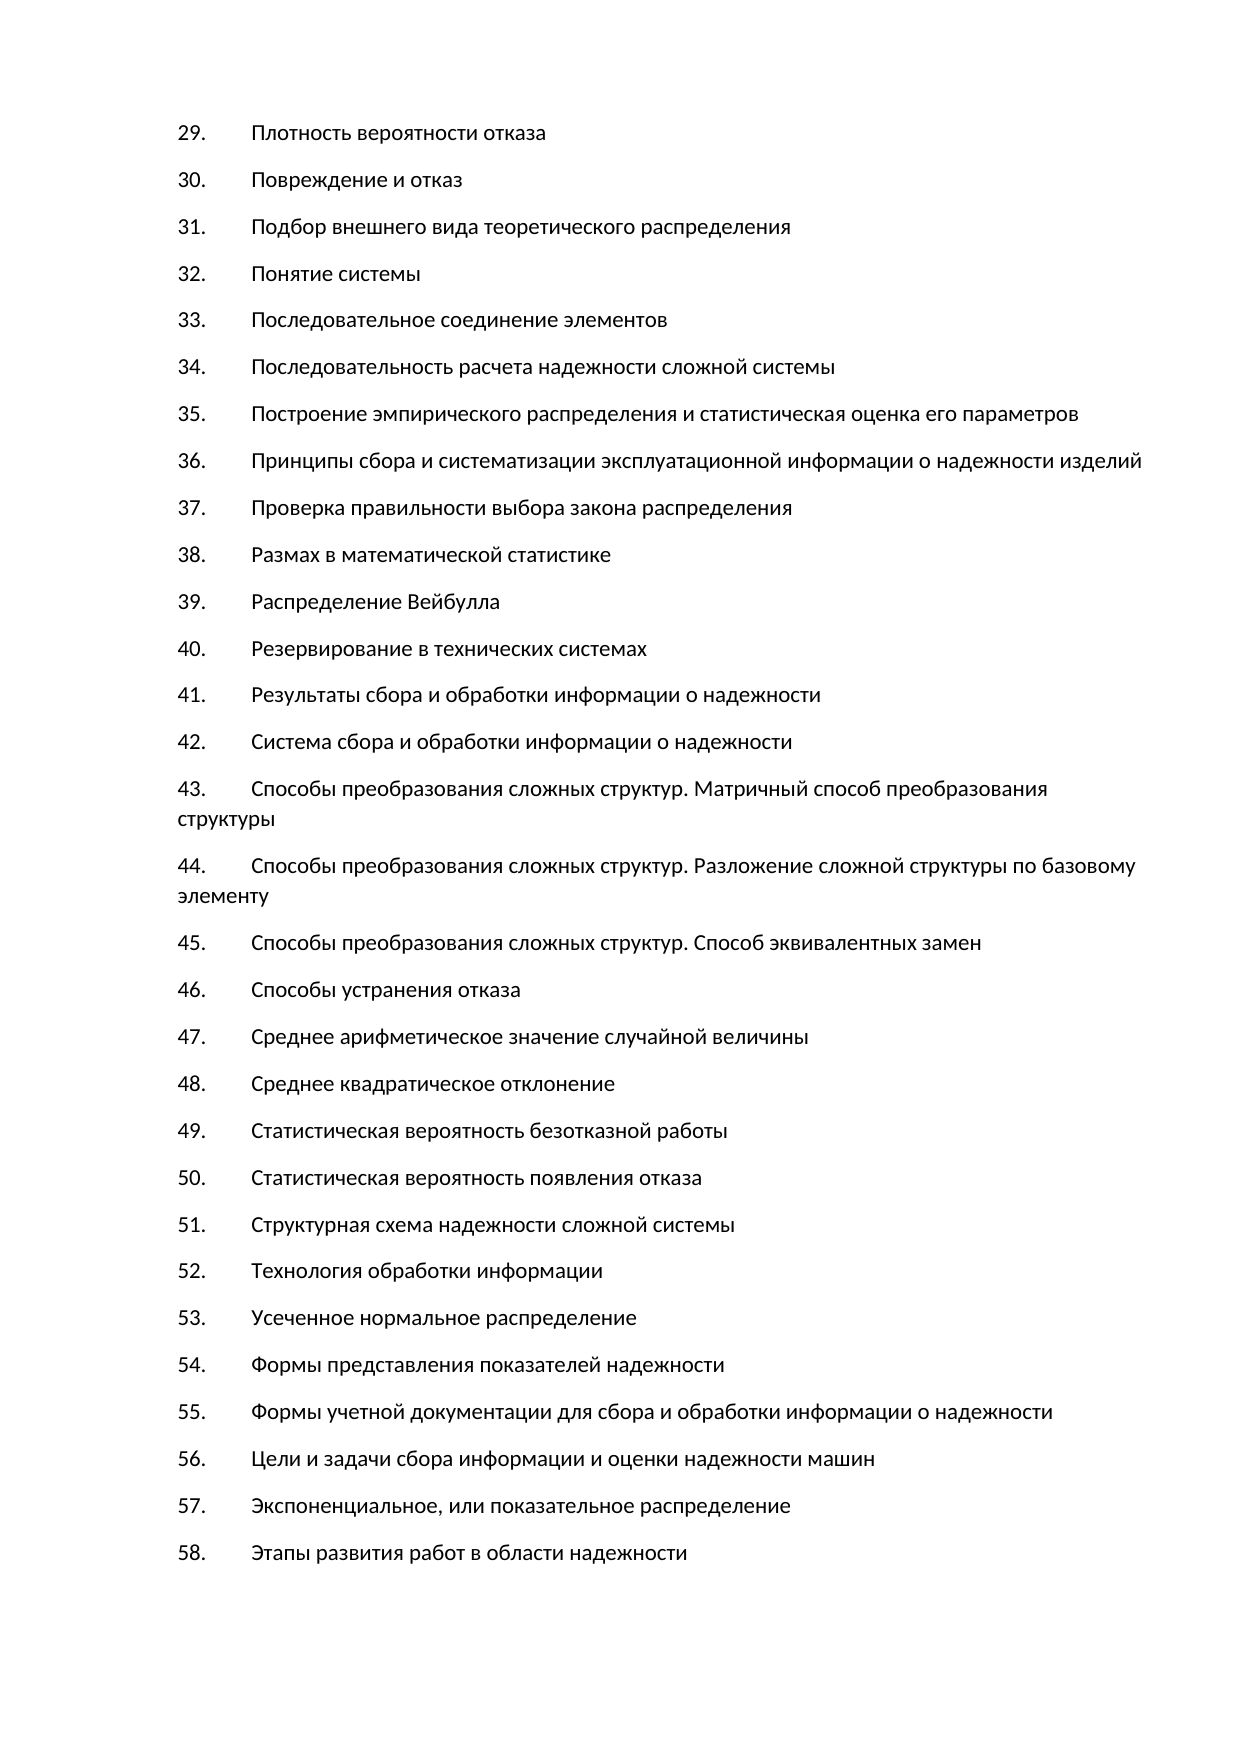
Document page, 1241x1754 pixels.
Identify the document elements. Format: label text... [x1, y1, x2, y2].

text 35. Построение эмпирического распределения и статистическая оценка его параметров [177, 399, 1152, 427]
text 57. Экспоненциальное, или показательное распределение [177, 1491, 1152, 1519]
text 45. Способы преобразования сложных структур. Способ эквивалентных замен [177, 928, 1152, 957]
text 58. Этапы развития работ в области надежности [177, 1538, 1152, 1566]
text 53. Усеченное нормальное распределение [177, 1303, 1152, 1332]
text 48. Среднее квадратическое отклонение [177, 1069, 1152, 1097]
text 40. Резервирование в технических системах [177, 634, 1152, 662]
text 30. Повреждение и отказ [177, 165, 1152, 193]
text 55. Формы учетной документации для сбора и обработки информации о надежности [177, 1397, 1152, 1425]
text 32. Понятие системы [177, 259, 1152, 287]
text 31. Подбор внешнего вида теоретического распределения [177, 212, 1152, 240]
text 47. Среднее арифметическое значение случайной величины [177, 1022, 1152, 1050]
text 41. Результаты сбора и обработки информации о надежности [177, 681, 1152, 709]
text 36. Принципы сбора и систематизации эксплуатационной информации о надежности изделий [177, 446, 1152, 474]
text 56. Цели и задачи сбора информации и оценки надежности машин [177, 1444, 1152, 1472]
text 46. Способы устранения отказа [177, 975, 1152, 1003]
text 52. Технология обработки информации [177, 1257, 1152, 1285]
text 29. Плотность вероятности отказа [177, 118, 1152, 146]
text 50. Статистическая вероятность появления отказа [177, 1163, 1152, 1191]
text 54. Формы представления показателей надежности [177, 1350, 1152, 1378]
text 43. Способы преобразования сложных структур. Матричный способ преобразования структуры [177, 774, 1152, 833]
text 39. Распределение Вейбулла [177, 587, 1152, 615]
text 37. Проверка правильности выбора закона распределения [177, 493, 1152, 521]
text 51. Структурная схема надежности сложной системы [177, 1210, 1152, 1238]
text 42. Система сбора и обработки информации о надежности [177, 727, 1152, 756]
text 38. Размах в математической статистике [177, 540, 1152, 568]
text 49. Статистическая вероятность безотказной работы [177, 1116, 1152, 1144]
text 33. Последовательное соединение элементов [177, 306, 1152, 334]
text 34. Последовательность расчета надежности сложной системы [177, 352, 1152, 381]
text 44. Способы преобразования сложных структур. Разложение сложной структуры по базовому элементу [177, 851, 1152, 910]
